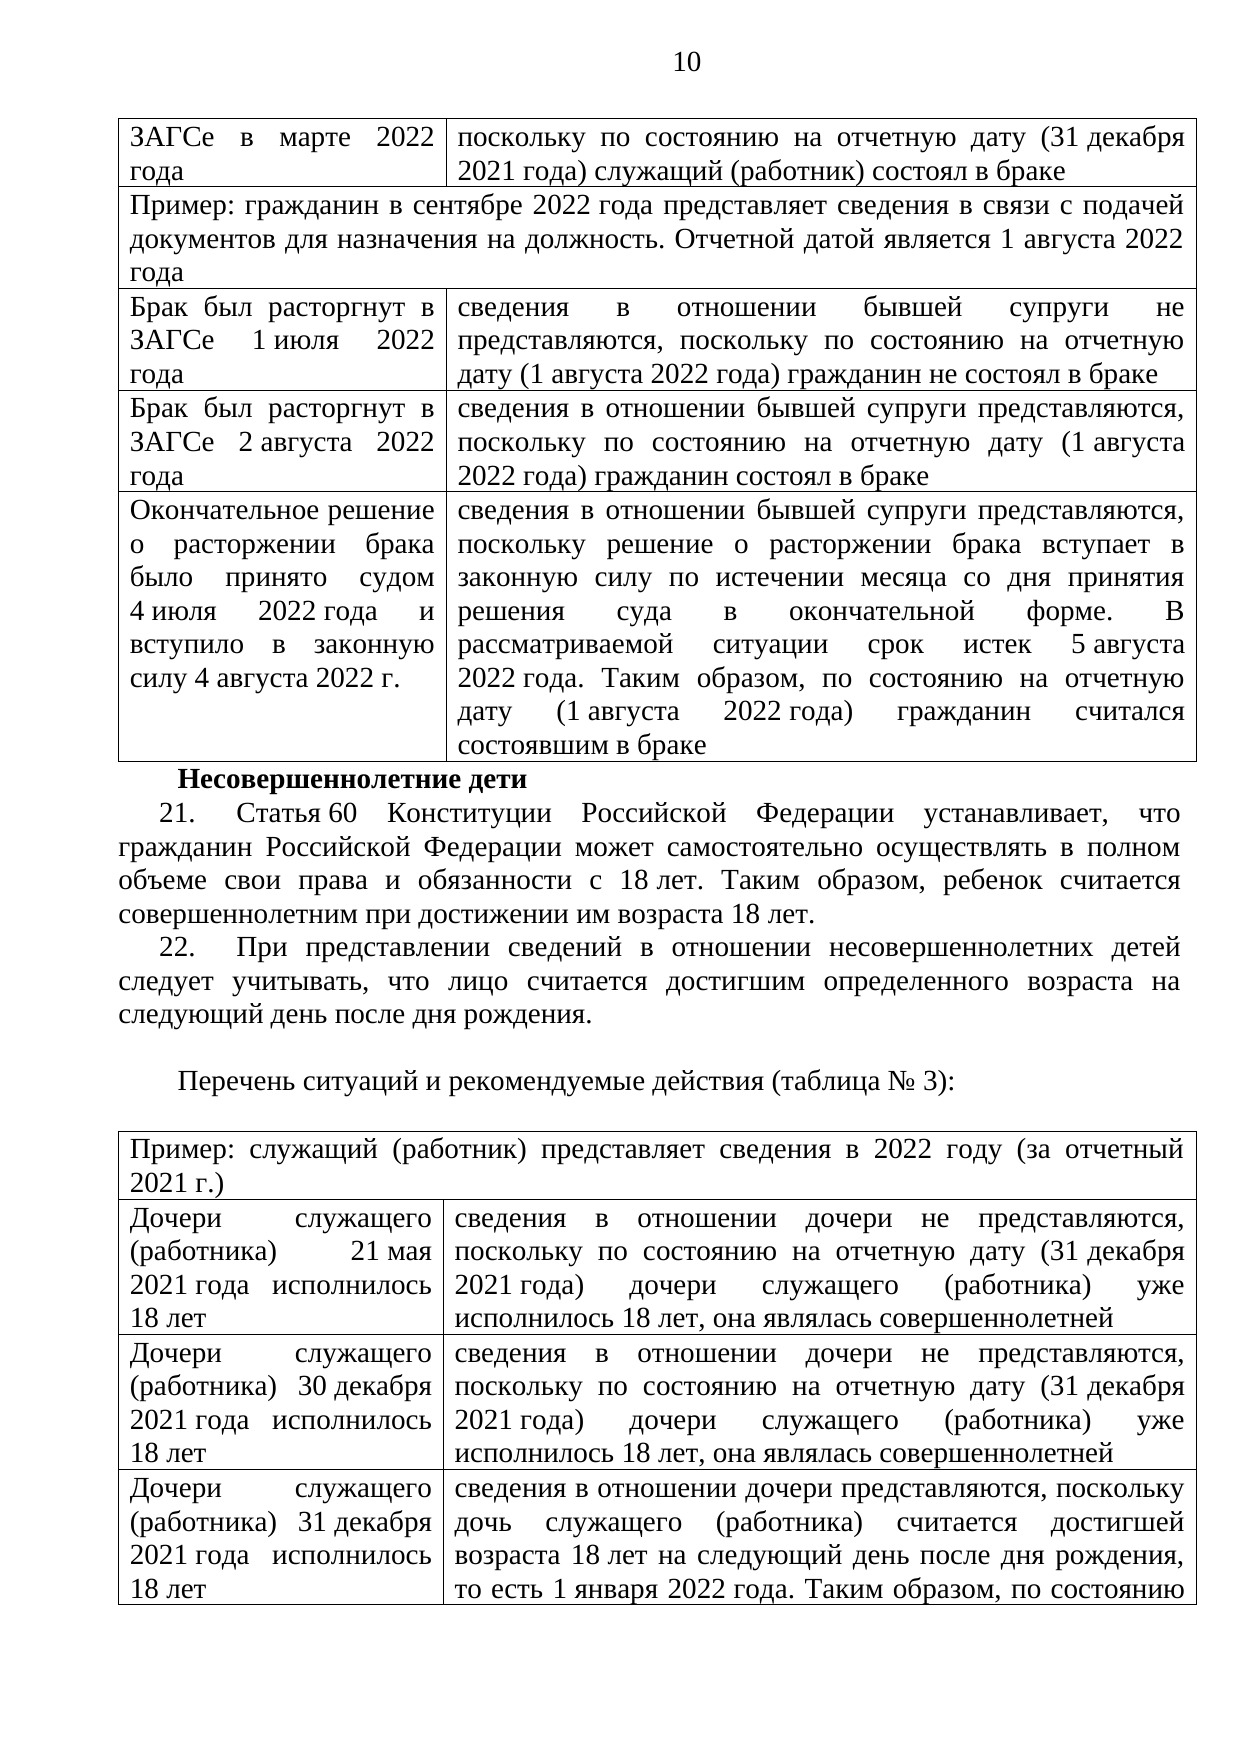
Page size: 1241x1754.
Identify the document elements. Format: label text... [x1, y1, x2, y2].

list При представлении сведений в отношении несовершеннолетних детей следует учитывать, что лицо считается достигшим определенного возраста на следующий день после дня рождения. [118, 929, 1181, 1030]
table_cell Дочери служащего (работника) 21 мая 2021 года исполнилось 18 лет [119, 1200, 443, 1334]
table_cell Брак был расторгнут в ЗАГСе 1 июля 2022 года [119, 289, 446, 389]
table_cell сведения в отношении дочери не представляются, поскольку по состоянию на отчетную дату (31 декабря 2021 года) дочери служащего (работника) уже исполнилось 18 лет, она являлась совершеннолетней [444, 1335, 1196, 1469]
table_cell сведения в отношении бывшей супруги представляются, поскольку решение о расторжении брака вступает в законную силу по истечении месяца со дня принятия решения суда в окончательной форме. В рассматриваемой ситуации срок истек 5 августа 2022 года. Таким образом, по состоянию на отчетную дату (1 августа 2022 года) гражданин считался состоявшим в браке [447, 492, 1196, 761]
table_cell Окончательное решение о расторжении брака было принято судом 4 июля 2022 года и вступило в законную силу 4 августа 2022 г. [119, 492, 446, 761]
table_cell сведения в отношении бывшей супруги представляются, поскольку по состоянию на отчетную дату (1 августа 2022 года) гражданин состоял в браке [447, 391, 1196, 491]
text Несовершеннолетние дети [118, 762, 1181, 795]
table_header Пример: служащий (работник) представляет сведения в 2022 году (за отчетный 2021 г.) [119, 1132, 1196, 1199]
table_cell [444, 1470, 1196, 1604]
table_cell Дочери служащего (работника) 30 декабря 2021 года исполнилось 18 лет [119, 1335, 443, 1469]
table_cell сведения в отношении бывшей супруги не представляются, поскольку по состоянию на отчетную дату (1 августа 2022 года) гражданин не состоял в браке [447, 289, 1196, 389]
text Перечень ситуаций и рекомендуемые действия (таблица № 3): [118, 1063, 1181, 1097]
table_cell сведения в отношении дочери не представляются, поскольку по состоянию на отчетную дату (31 декабря 2021 года) дочери служащего (работника) уже исполнилось 18 лет, она являлась совершеннолетней [444, 1200, 1196, 1334]
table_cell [119, 119, 446, 186]
table_cell Пример: гражданин в сентябре 2022 года представляет сведения в связи с подачей документов для назначения на должность. Отчетной датой является 1 августа 2022 года [119, 187, 1196, 288]
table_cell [119, 1470, 443, 1604]
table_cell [447, 119, 1196, 186]
table_cell Брак был расторгнут в ЗАГСе 2 августа 2022 года [119, 391, 446, 491]
list Статья 60 Конституции Российской Федерации устанавливает, что гражданин Российской Федерации может самостоятельно осуществлять в полном объеме свои права и обязанности с 18 лет. Таким образом, ребенок считается совершеннолетним при достижении им возраста 18 лет. [118, 795, 1181, 929]
